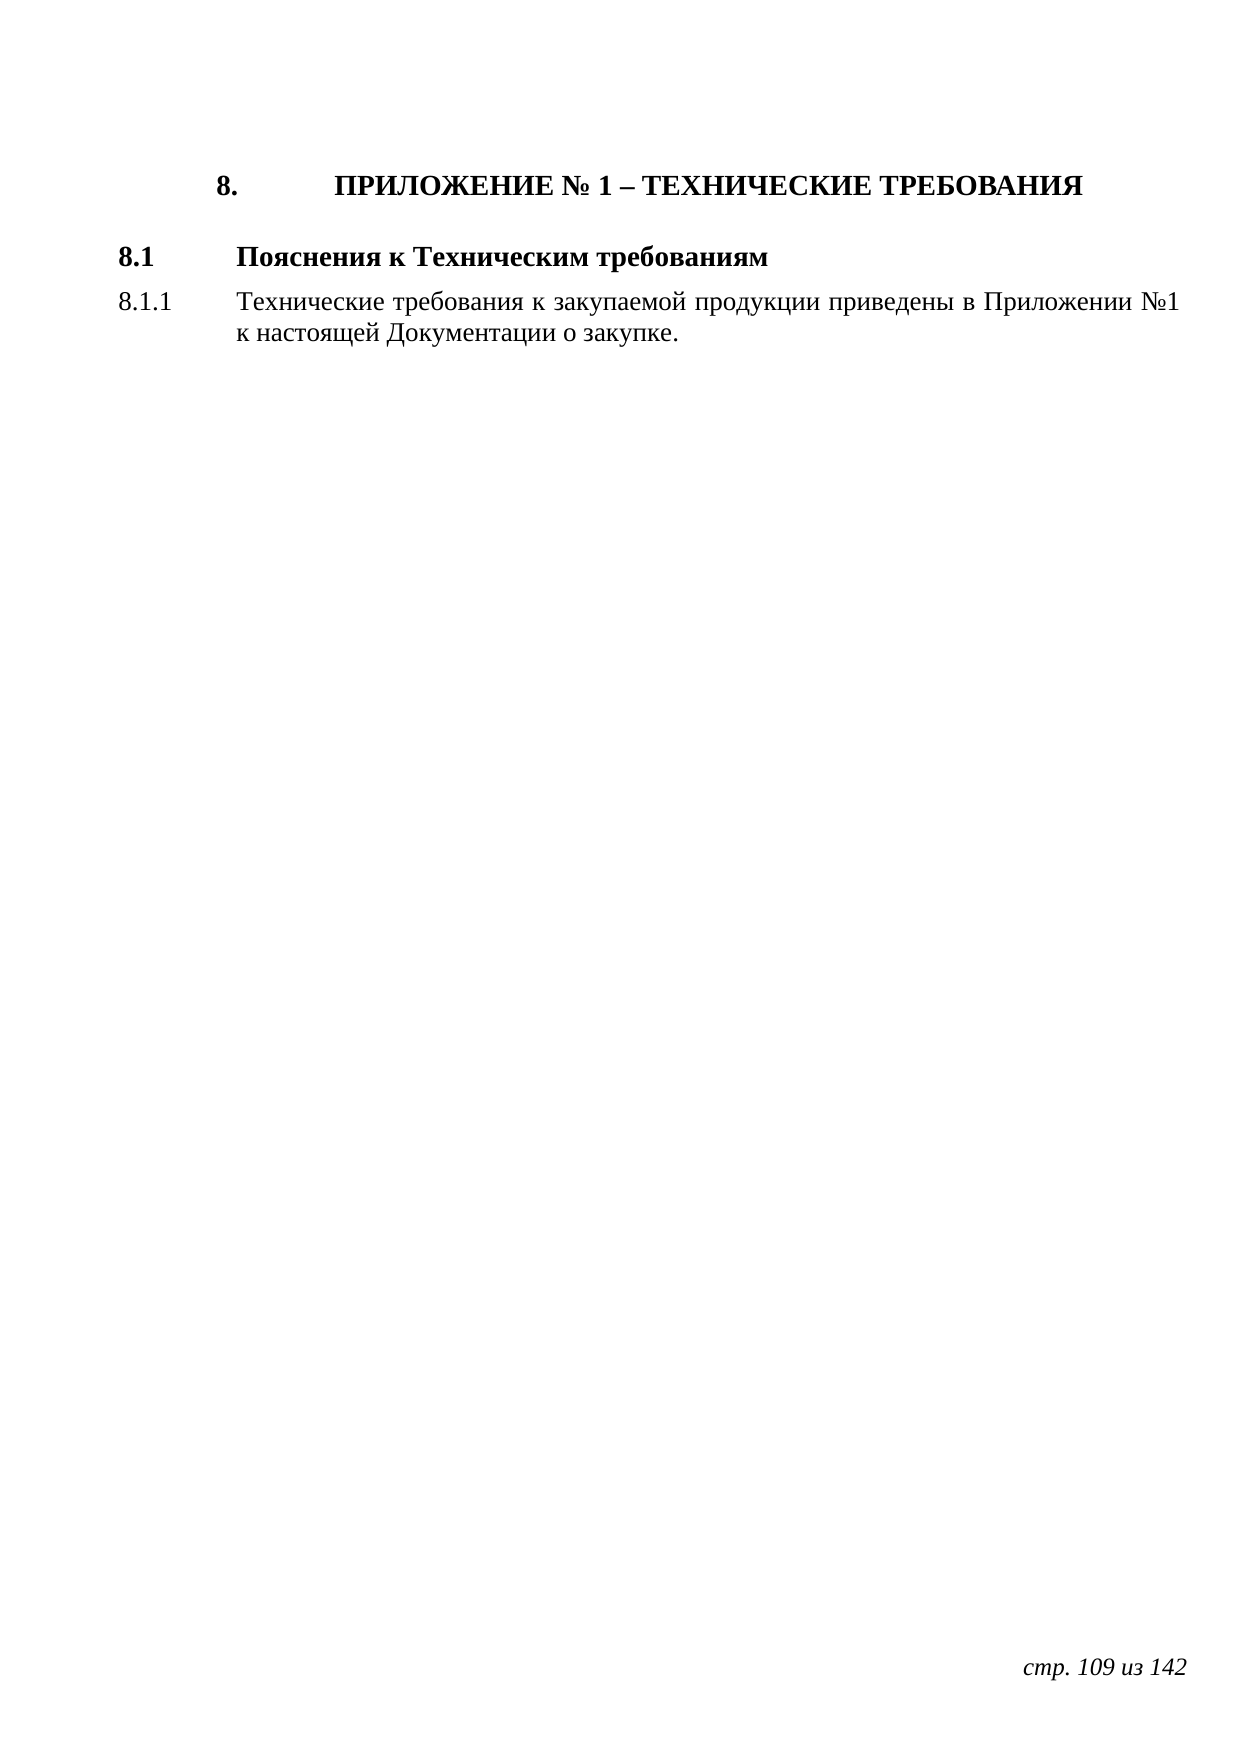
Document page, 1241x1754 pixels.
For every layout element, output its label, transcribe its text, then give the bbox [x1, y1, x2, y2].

subtitle Пояснения к Техническим требованиям [118, 239, 1181, 273]
list Технические требования к закупаемой продукции приведены в Приложении №1 к настоящей Документации о закупке. [118, 285, 1181, 347]
subtitle ПРИЛОЖЕНИЕ № 1 – ТЕХНИЧЕСКИЕ ТРЕБОВАНИЯ [118, 168, 1181, 202]
